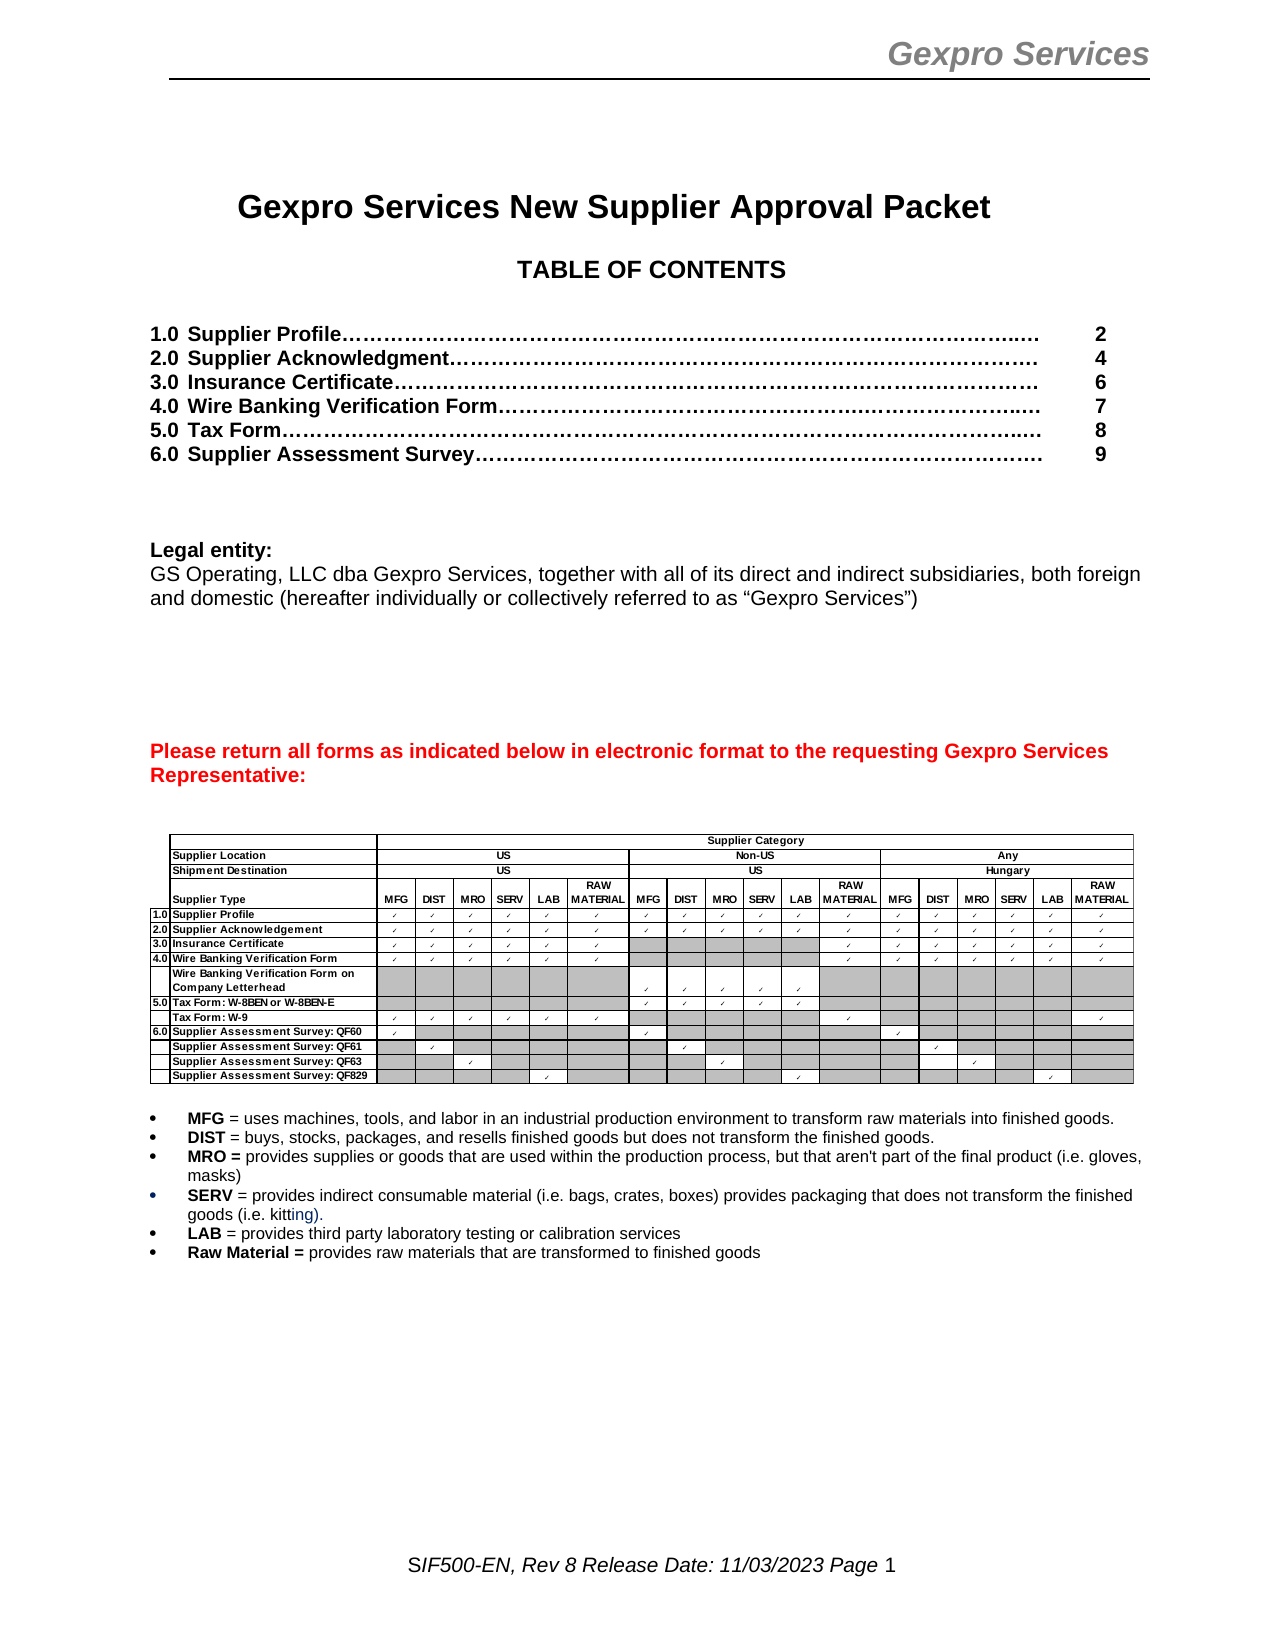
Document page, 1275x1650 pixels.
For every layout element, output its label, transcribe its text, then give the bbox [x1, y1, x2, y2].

list SERV = provides indirect consumable material (i.e. bags, crates, boxes) provides packaging that does not transform the finished goods (i.e. kitting). [150, 1185, 1153, 1224]
text Legal entity: [150, 537, 1153, 561]
list MRO = provides supplies or goods that are used within the production process, but that aren't part of the final product (i.e. gloves, masks) [150, 1147, 1153, 1185]
list Wire Banking Verification Form…………………………………….……….…………………..… 7 [150, 394, 1153, 418]
list Supplier Profile……………………………………………………………………………………..… 2 [150, 322, 1153, 346]
text GS Operating, LLC dba Gexpro Services, together with all of its direct and indirect subsidiaries, both foreign and domestic (hereafter individually or collectively referred to as “Gexpro Services”) [150, 561, 1153, 609]
list Insurance Certificate………………………………………………………………………………… 6 [150, 370, 1153, 394]
list DIST = buys, stocks, packages, and resells finished goods but does not transform the finished goods. [150, 1128, 1153, 1147]
list Raw Material = provides raw materials that are transformed to finished goods [150, 1243, 1153, 1262]
list LAB = provides third party laboratory testing or calibration services [150, 1224, 1153, 1243]
text Gexpro Services New Supplier Approval Packet [75, 187, 1153, 226]
subtitle MFG = uses machines, tools, and labor in an industrial production environment to transform raw materials into finished goods. [150, 1108, 1153, 1128]
text Please return all forms as indicated below in electronic format to the requesting Gexpro Services Representative: [150, 739, 1153, 787]
list Supplier Acknowledgment…………………………………………………………………………. 4 [150, 346, 1153, 370]
list Tax Form……………………………………………………………………………………………..… 8 [150, 418, 1153, 442]
list Supplier Assessment Survey………………………………………………………………………. 9 [150, 442, 1153, 466]
text TABLE OF CONTENTS [150, 255, 1153, 283]
